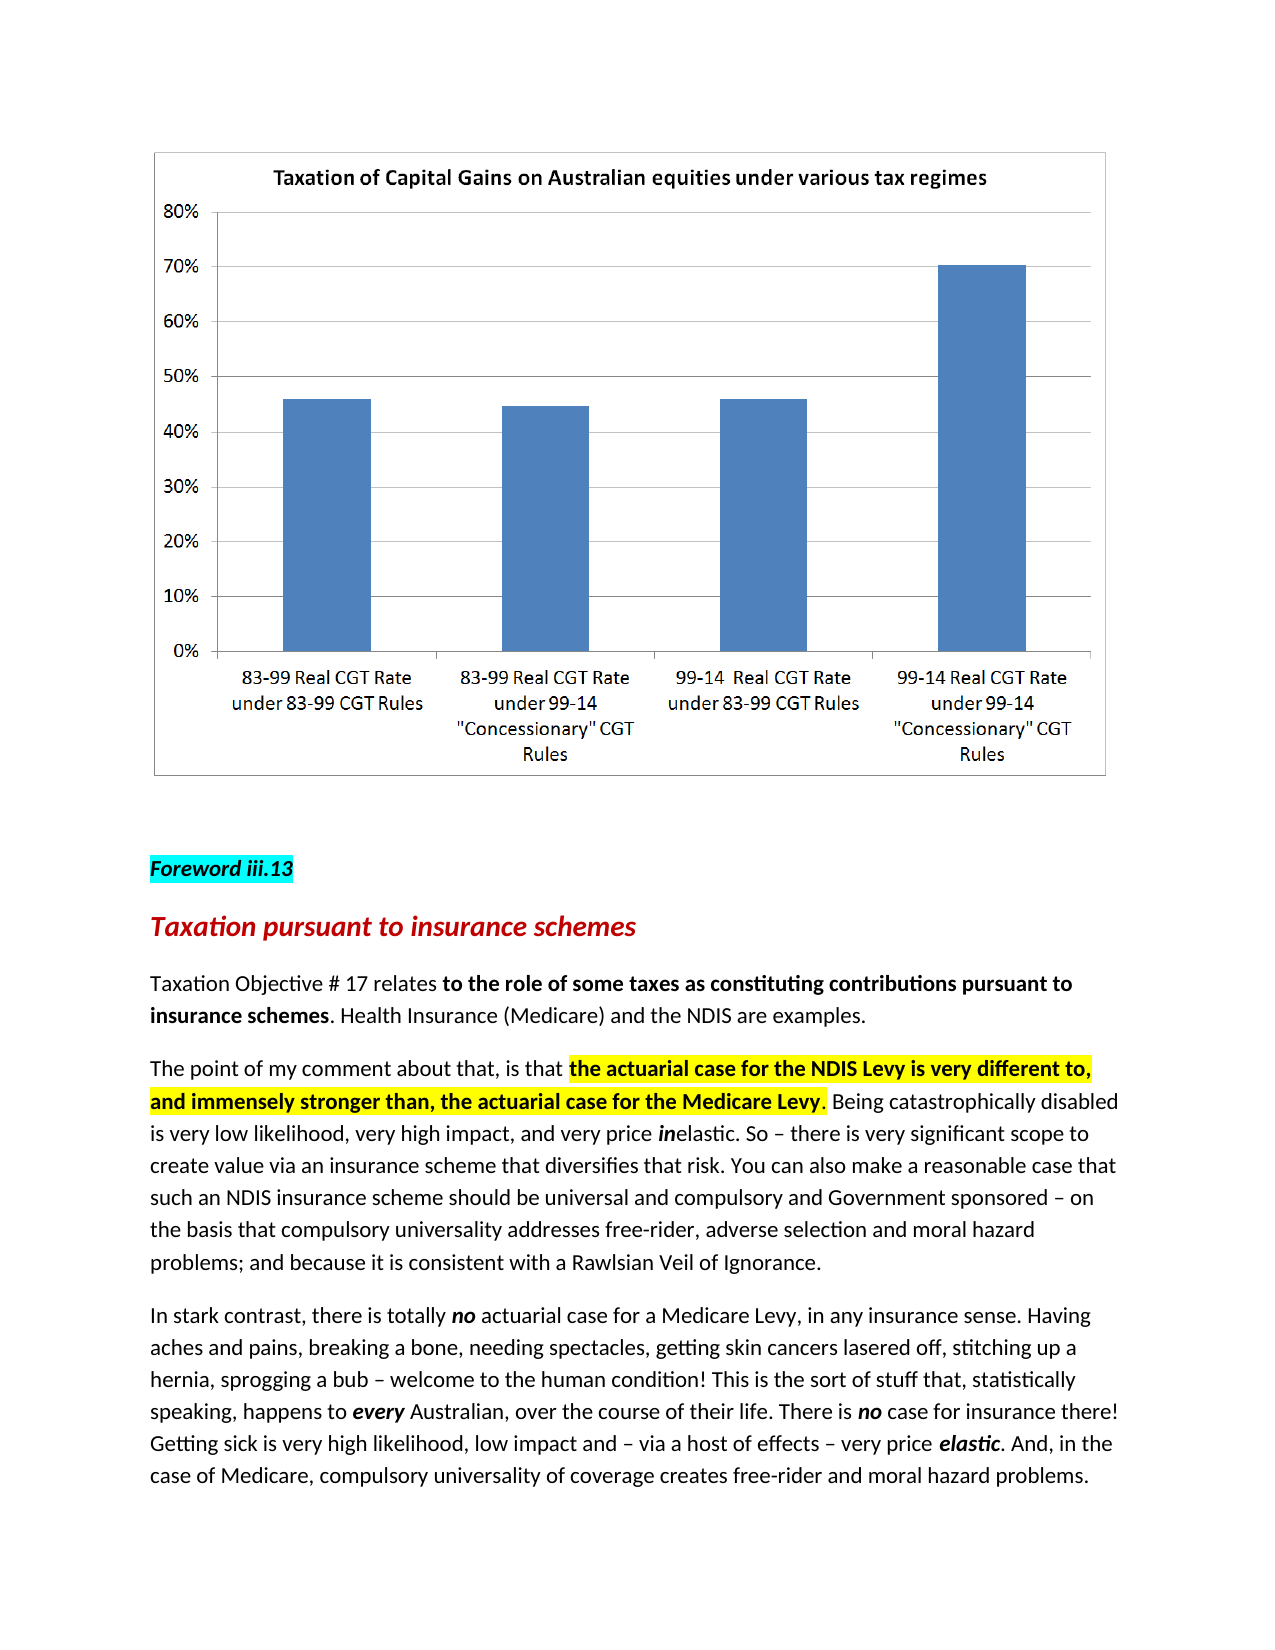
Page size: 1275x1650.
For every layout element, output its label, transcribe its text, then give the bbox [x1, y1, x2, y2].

text Taxation pursuant to insurance schemes [150, 908, 1125, 943]
text The point of my comment about that, is that the actuarial case for the NDIS Levy is very different to, and immensely stronger than, the actuarial case for the Medicare Levy. Being catastrophically disabled is very low likelihood, very high impact, and very price inelastic. So – there is very significant scope to create value via an insurance scheme that diversifies that risk. You can also make a reasonable case that such an NDIS insurance scheme should be universal and compulsory and Government sponsored – on the basis that compulsory universality addresses free-rider, adverse selection and moral hazard problems; and because it is consistent with a Rawlsian Veil of Ignorance. [150, 1054, 1125, 1276]
text Foreword iii.13 [150, 854, 1125, 883]
picture [150, 150, 1108, 777]
text Taxation Objective # 17 relates to the role of some taxes as constituting contributions pursuant to insurance schemes. Health Insurance (Medicare) and the NDIS are examples. [150, 969, 1125, 1029]
text In stark contrast, there is totally no actuarial case for a Medicare Levy, in any insurance sense. Having aches and pains, breaking a bone, needing spectacles, getting skin cancers lasered off, stitching up a hernia, sprogging a bub – welcome to the human condition! This is the sort of stuff that, statistically speaking, happens to every Australian, over the course of their life. There is no case for insurance there! Getting sick is very high likelihood, low impact and – via a host of effects – very price elastic. And, in the case of Medicare, compulsory universality of coverage creates free-rider and moral hazard problems. [150, 1301, 1125, 1490]
